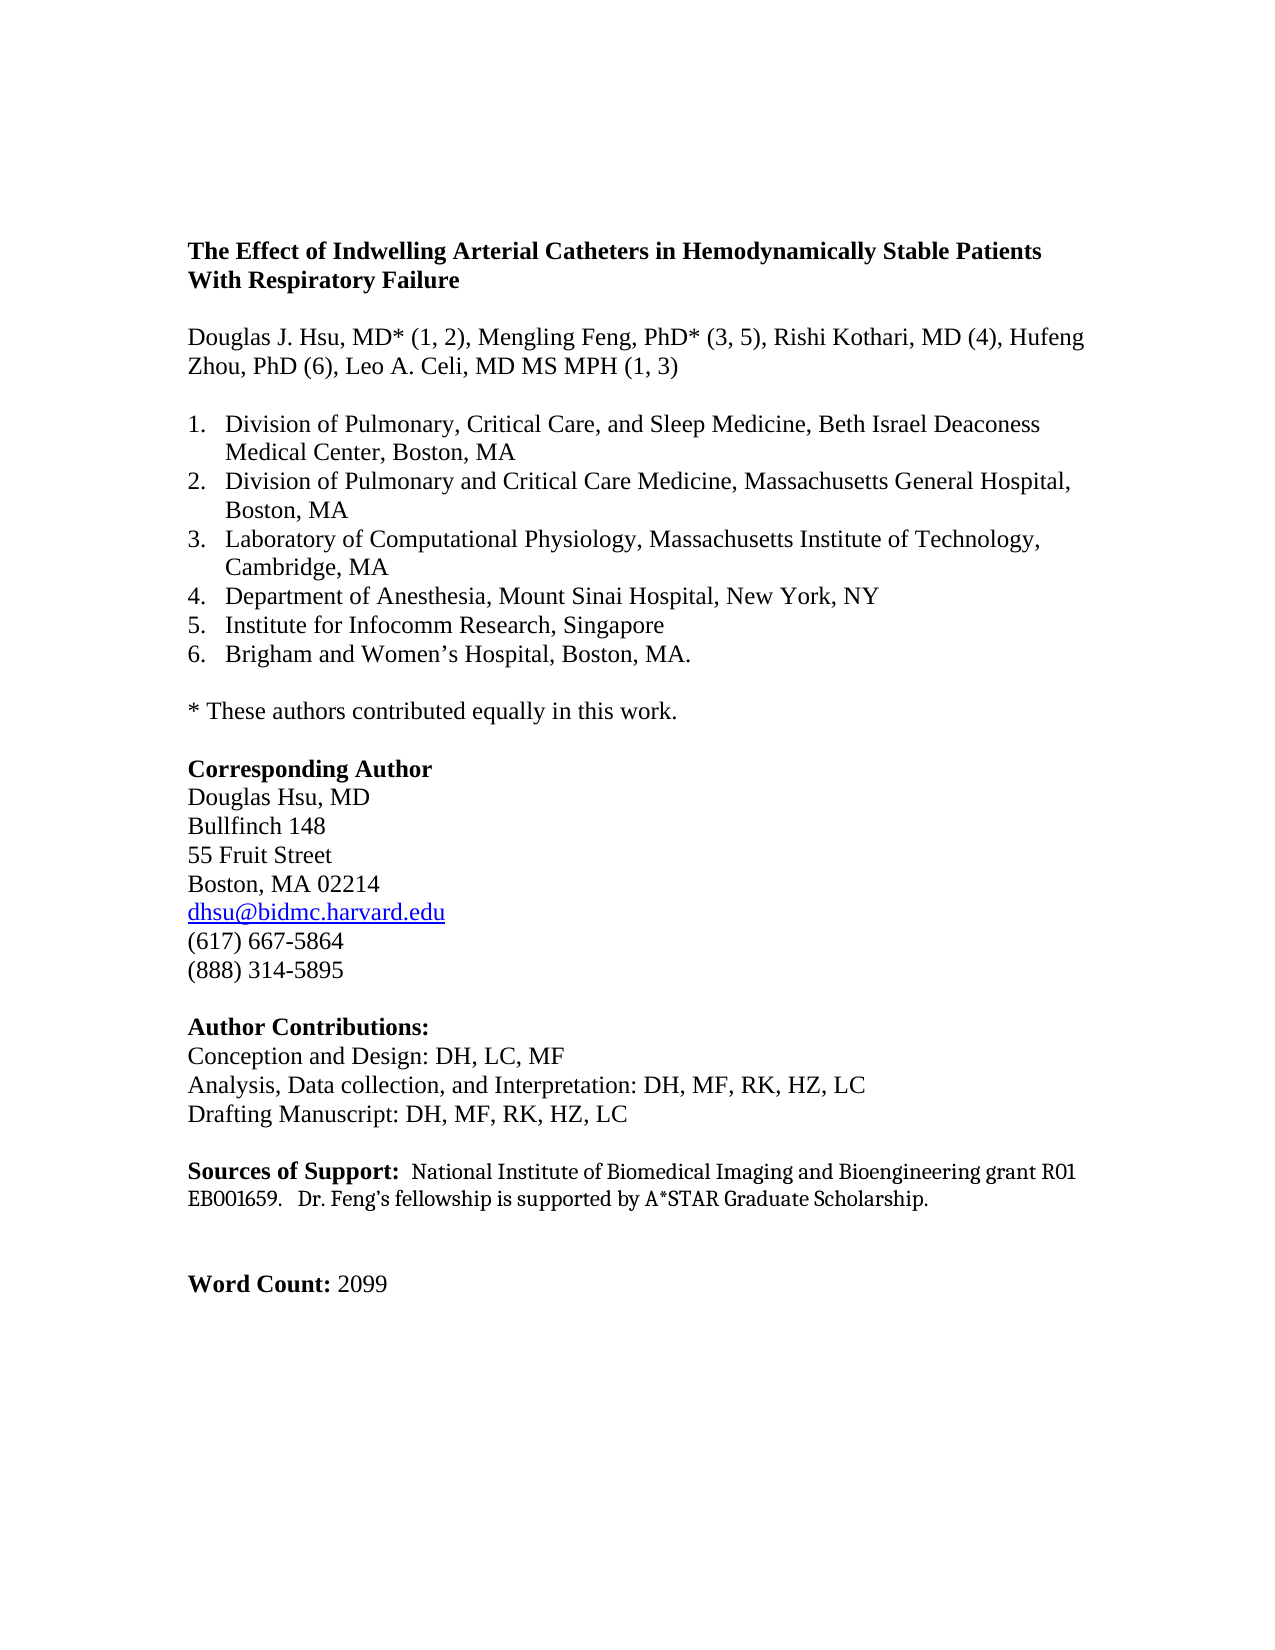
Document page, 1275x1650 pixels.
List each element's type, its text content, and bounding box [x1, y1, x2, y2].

text Drafting Manuscript: DH, MF, RK, HZ, LC [187, 1099, 1087, 1127]
text Sources of Support: National Institute of Biomedical Imaging and Bioengineering grant R01 EB001659. Dr. Feng’s fellowship is supported by A*STAR Graduate Scholarship. [187, 1156, 1087, 1212]
text Corresponding Author [187, 754, 1087, 782]
list Department of Anesthesia, Mount Sinai Hospital, New York, NY [187, 581, 1087, 610]
text Author Contributions: [187, 1012, 1087, 1041]
list Institute for Infocomm Research, Singapore [187, 610, 1087, 639]
text Word Count: 2099 [187, 1240, 1087, 1298]
text (888) 314-5895 [187, 955, 1087, 984]
text (617) 667-5864 [187, 926, 1087, 955]
list Laboratory of Computational Physiology, Massachusetts Institute of Technology, Cambridge, MA [187, 524, 1087, 581]
text Conception and Design: DH, LC, MF [187, 1041, 1087, 1070]
text The Effect of Indwelling Arterial Catheters in Hemodynamically Stable Patients With Respiratory Failure [187, 236, 1087, 294]
text Douglas J. Hsu, MD* (1, 2), Mengling Feng, PhD* (3, 5), Rishi Kothari, MD (4), Hufeng Zhou, PhD (6), Leo A. Celi, MD MS MPH (1, 3) [187, 322, 1087, 380]
list Brigham and Women’s Hospital, Boston, MA. [187, 639, 1087, 667]
text dhsu@bidmc.harvard.edu [187, 897, 1087, 926]
text Analysis, Data collection, and Interpretation: DH, MF, RK, HZ, LC [187, 1070, 1087, 1099]
list Division of Pulmonary and Critical Care Medicine, Massachusetts General Hospital, Boston, MA [187, 466, 1087, 524]
list Division of Pulmonary, Critical Care, and Sleep Medicine, Beth Israel Deaconess Medical Center, Boston, MA [187, 409, 1087, 466]
text 55 Fruit Street [187, 840, 1087, 869]
text Bullfinch 148 [187, 811, 1087, 840]
text * These authors contributed equally in this work. [187, 696, 1087, 725]
text Boston, MA 02214 [187, 869, 1087, 897]
text Douglas Hsu, MD [187, 782, 1087, 811]
